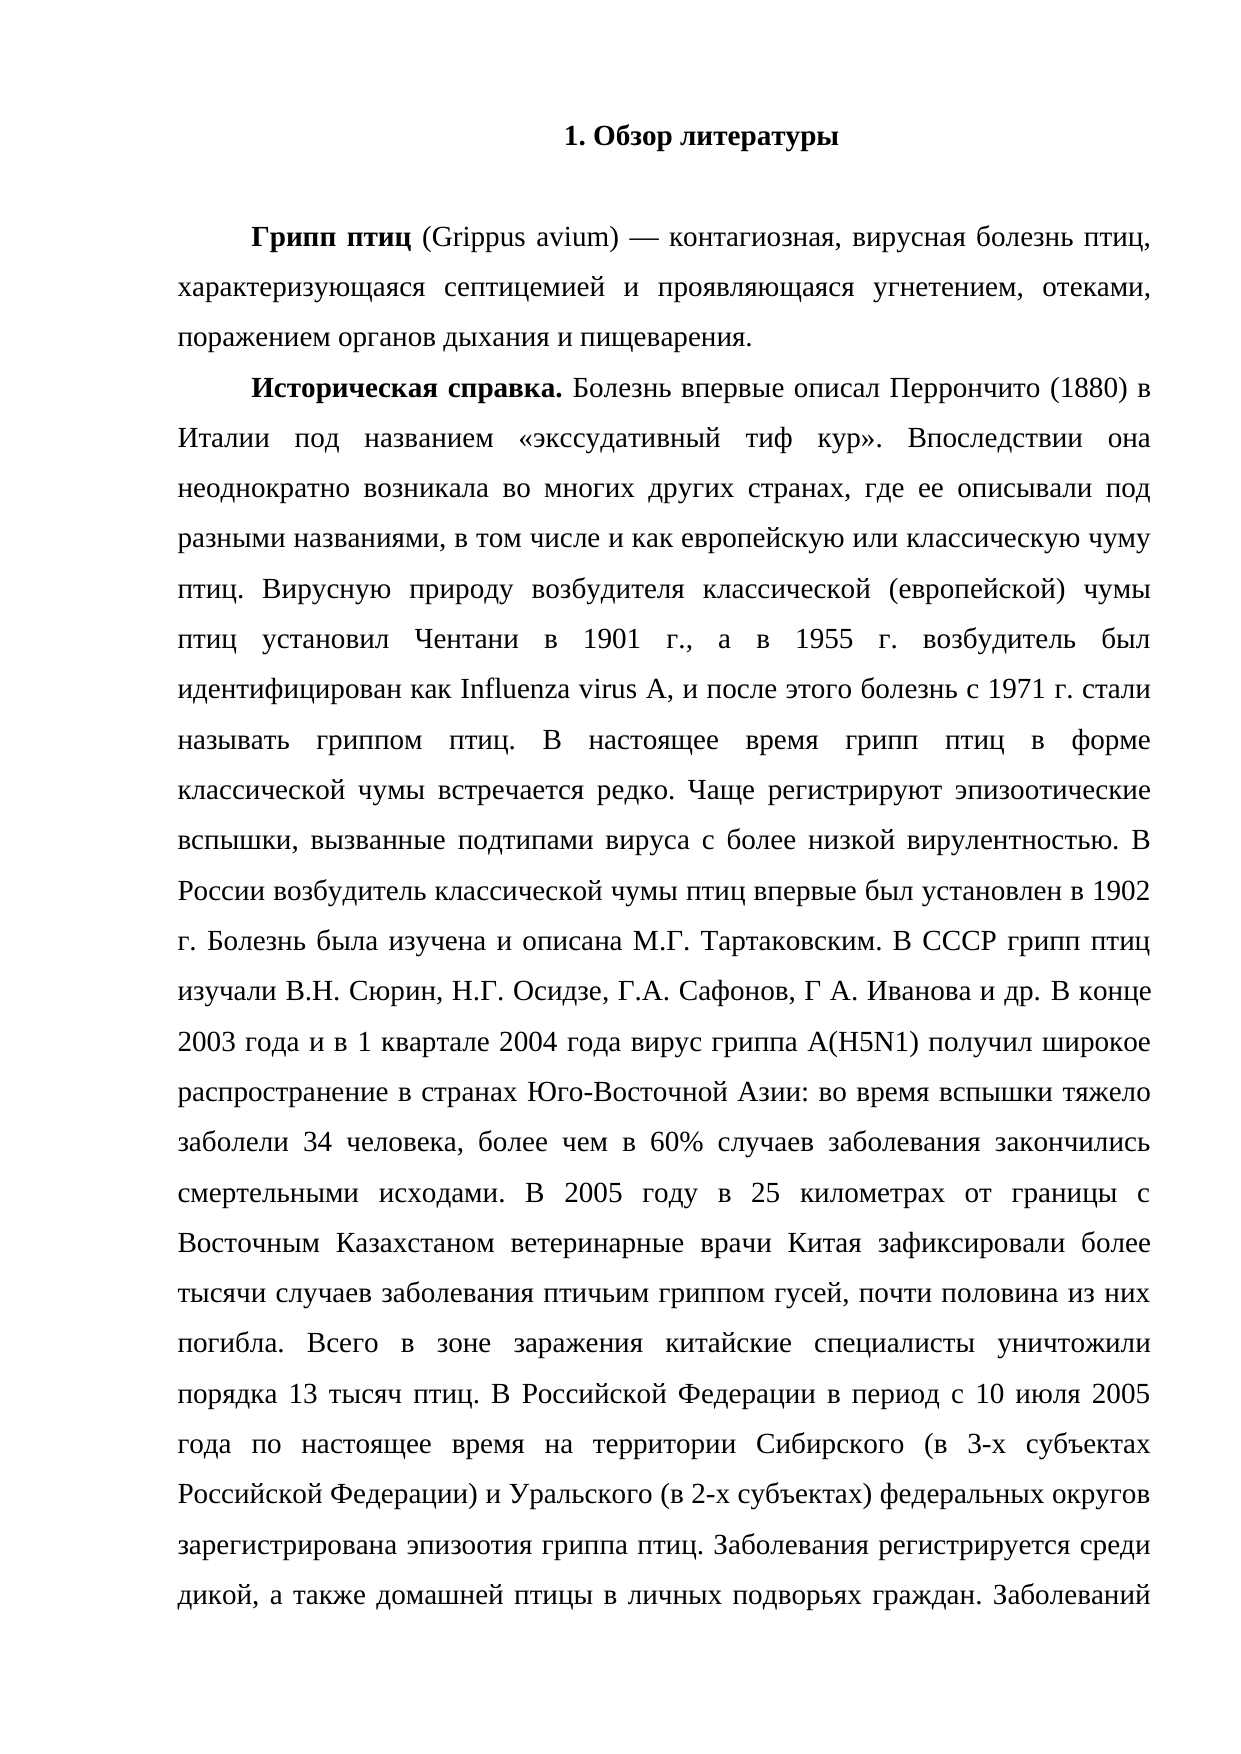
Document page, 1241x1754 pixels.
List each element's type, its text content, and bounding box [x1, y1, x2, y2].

text 1. Обзор литературы [177, 118, 1152, 152]
text Грипп птиц (Grippus avium) — контагиозная, вирусная болезнь птиц, характеризующаяся септицемией и проявляющаяся угнетением, отеками, поражением органов дыхания и пищеварения. [177, 219, 1152, 353]
